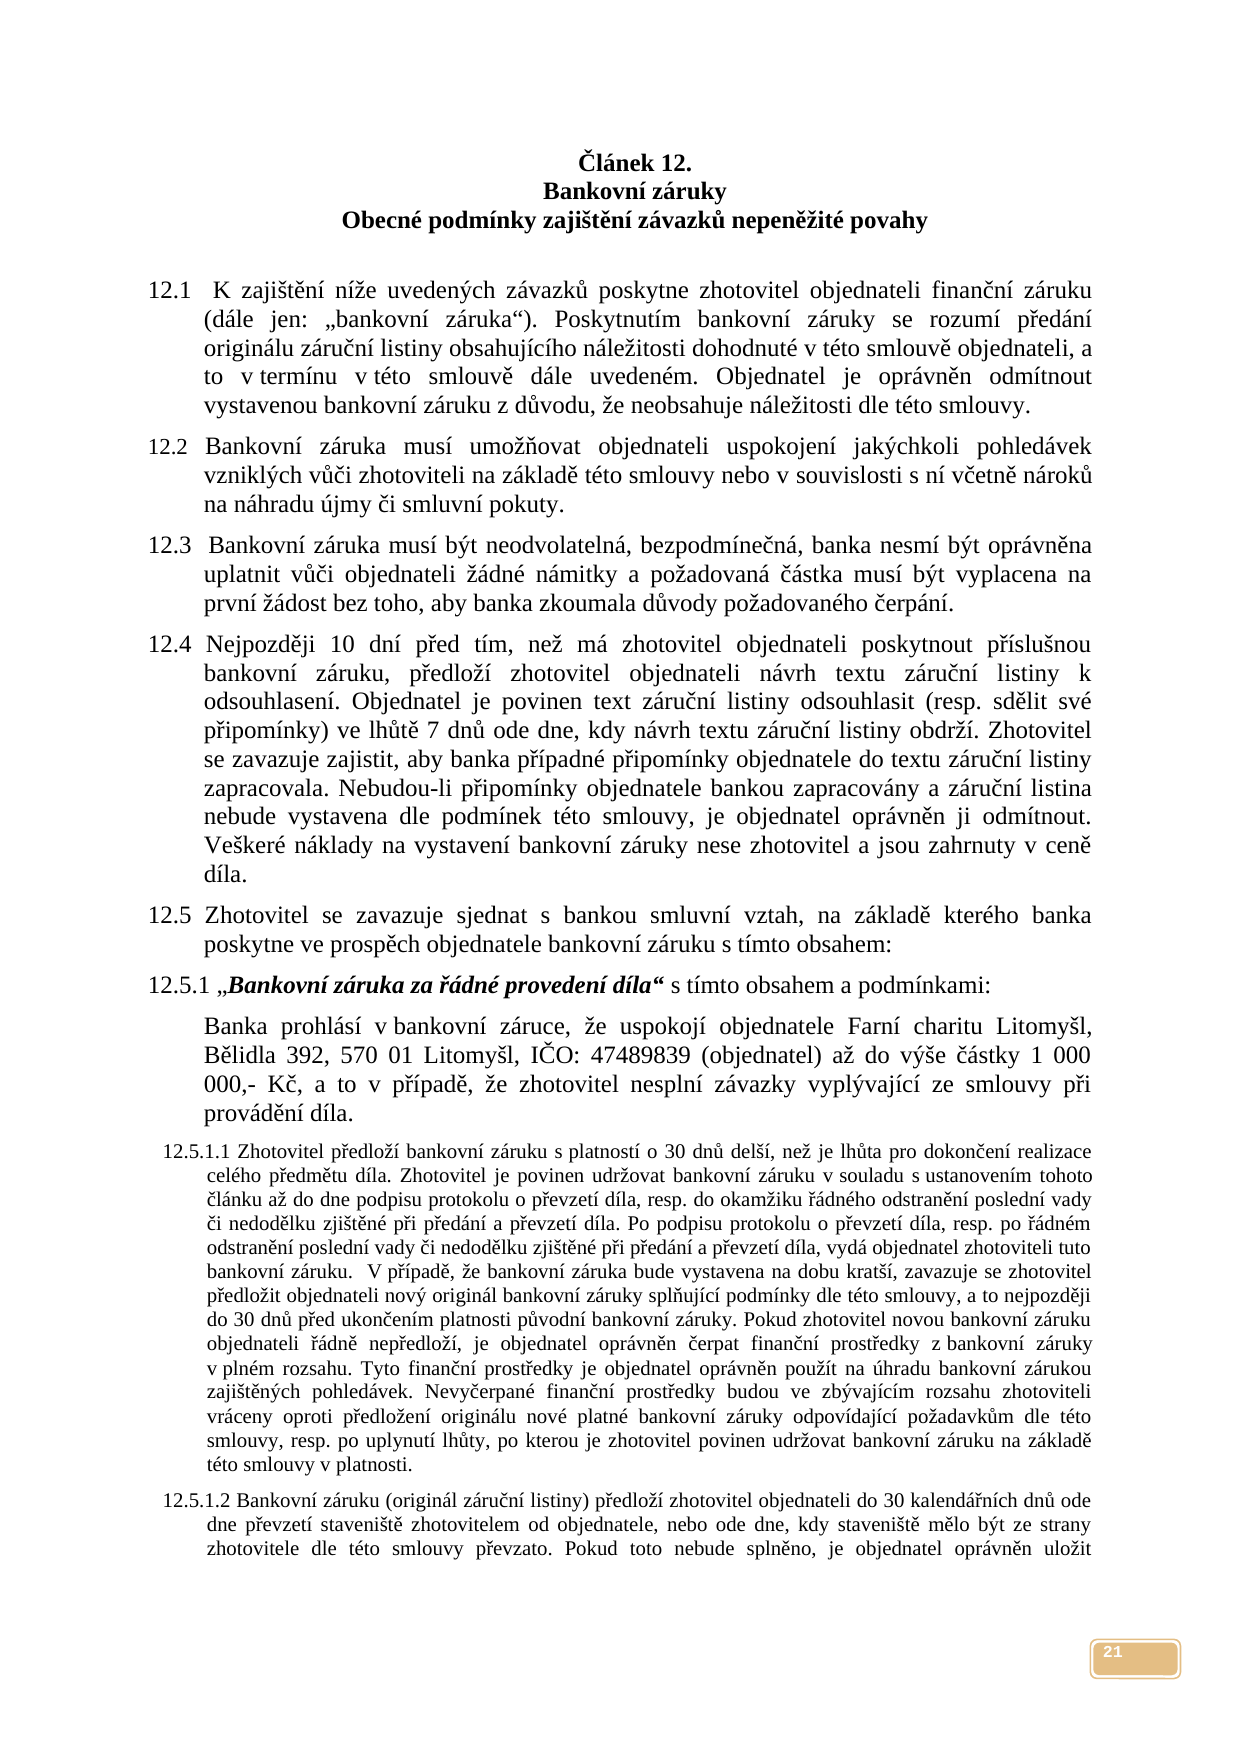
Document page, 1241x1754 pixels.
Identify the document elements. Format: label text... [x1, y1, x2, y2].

text Bankovní záruky [177, 176, 1093, 205]
text 12.5.1 „Bankovní záruka za řádné provedení díla“ s tímto obsahem a podmínkami: [148, 970, 1093, 999]
text Článek 12. [177, 148, 1093, 176]
text Obecné podmínky zajištění závazků nepeněžité povahy [177, 205, 1093, 234]
text 12.4 Nejpozději 10 dní před tím, než má zhotovitel objednateli poskytnout příslušnou bankovní záruku, předloží zhotovitel objednateli návrh textu záruční listiny k odsouhlasení. Objednatel je povinen text záruční listiny odsouhlasit (resp. sdělit své připomínky) ve lhůtě 7 dnů ode dne, kdy návrh textu záruční listiny obdrží. Zhotovitel se zavazuje zajistit, aby banka případné připomínky objednatele do textu záruční listiny zapracovala. Nebudou-li připomínky objednatele bankou zapracovány a záruční listina nebude vystavena dle podmínek této smlouvy, je objednatel oprávněn ji odmítnout. Veškeré náklady na vystavení bankovní záruky nese zhotovitel a jsou zahrnuty v ceně díla. [148, 629, 1093, 888]
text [162, 1488, 1093, 1560]
text 12.5.1.1 Zhotovitel předloží bankovní záruku s platností o 30 dnů delší, než je lhůta pro dokončení realizace celého předmětu díla. Zhotovitel je povinen udržovat bankovní záruku v souladu s ustanovením tohoto článku až do dne podpisu protokolu o převzetí díla, resp. do okamžiku řádného odstranění poslední vady či nedodělku zjištěné při předání a převzetí díla. Po podpisu protokolu o převzetí díla, resp. po řádném odstranění poslední vady či nedodělku zjištěné při předání a převzetí díla, vydá objednatel zhotoviteli tuto bankovní záruku. V případě, že bankovní záruka bude vystavena na dobu kratší, zavazuje se zhotovitel předložit objednateli nový originál bankovní záruky splňující podmínky dle této smlouvy, a to nejpozději do 30 dnů před ukončením platnosti původní bankovní záruky. Pokud zhotovitel novou bankovní záruku objednateli řádně nepředloží, je objednatel oprávněn čerpat finanční prostředky z bankovní záruky v plném rozsahu. Tyto finanční prostředky je objednatel oprávněn použít na úhradu bankovní zárukou zajištěných pohledávek. Nevyčerpané finanční prostředky budou ve zbývajícím rozsahu zhotoviteli vráceny oproti předložení originálu nové platné bankovní záruky odpovídající požadavkům dle této smlouvy, resp. po uplynutí lhůty, po kterou je zhotovitel povinen udržovat bankovní záruku na základě této smlouvy v platnosti. [162, 1139, 1093, 1476]
text 12.1 K zajištění níže uvedených závazků poskytne zhotovitel objednateli finanční záruku (dále jen: „bankovní záruka“). Poskytnutím bankovní záruky se rozumí předání originálu záruční listiny obsahujícího náležitosti dohodnuté v této smlouvě objednateli, a to v termínu v této smlouvě dále uvedeném. Objednatel je oprávněn odmítnout vystavenou bankovní záruku z důvodu, že neobsahuje náležitosti dle této smlouvy. [148, 275, 1093, 419]
text 12.2 Bankovní záruka musí umožňovat objednateli uspokojení jakýchkoli pohledávek vzniklých vůči zhotoviteli na základě této smlouvy nebo v souvislosti s ní včetně nároků na náhradu újmy či smluvní pokuty. [148, 431, 1093, 518]
text Banka prohlásí v bankovní záruce, že uspokojí objednatele Farní charitu Litomyšl, Bělidla 392, 570 01 Litomyšl, IČO: 47489839 (objednatel) až do výše částky 1 000 000,- Kč, a to v případě, že zhotovitel nesplní závazky vyplývající ze smlouvy při provádění díla. [204, 1011, 1093, 1126]
text 12.3 Bankovní záruka musí být neodvolatelná, bezpodmínečná, banka nesmí být oprávněna uplatnit vůči objednateli žádné námitky a požadovaná částka musí být vyplacena na první žádost bez toho, aby banka zkoumala důvody požadovaného čerpání. [148, 530, 1093, 616]
text 12.5 Zhotovitel se zavazuje sjednat s bankou smluvní vztah, na základě kterého banka poskytne ve prospěch objednatele bankovní záruku s tímto obsahem: [148, 900, 1093, 958]
